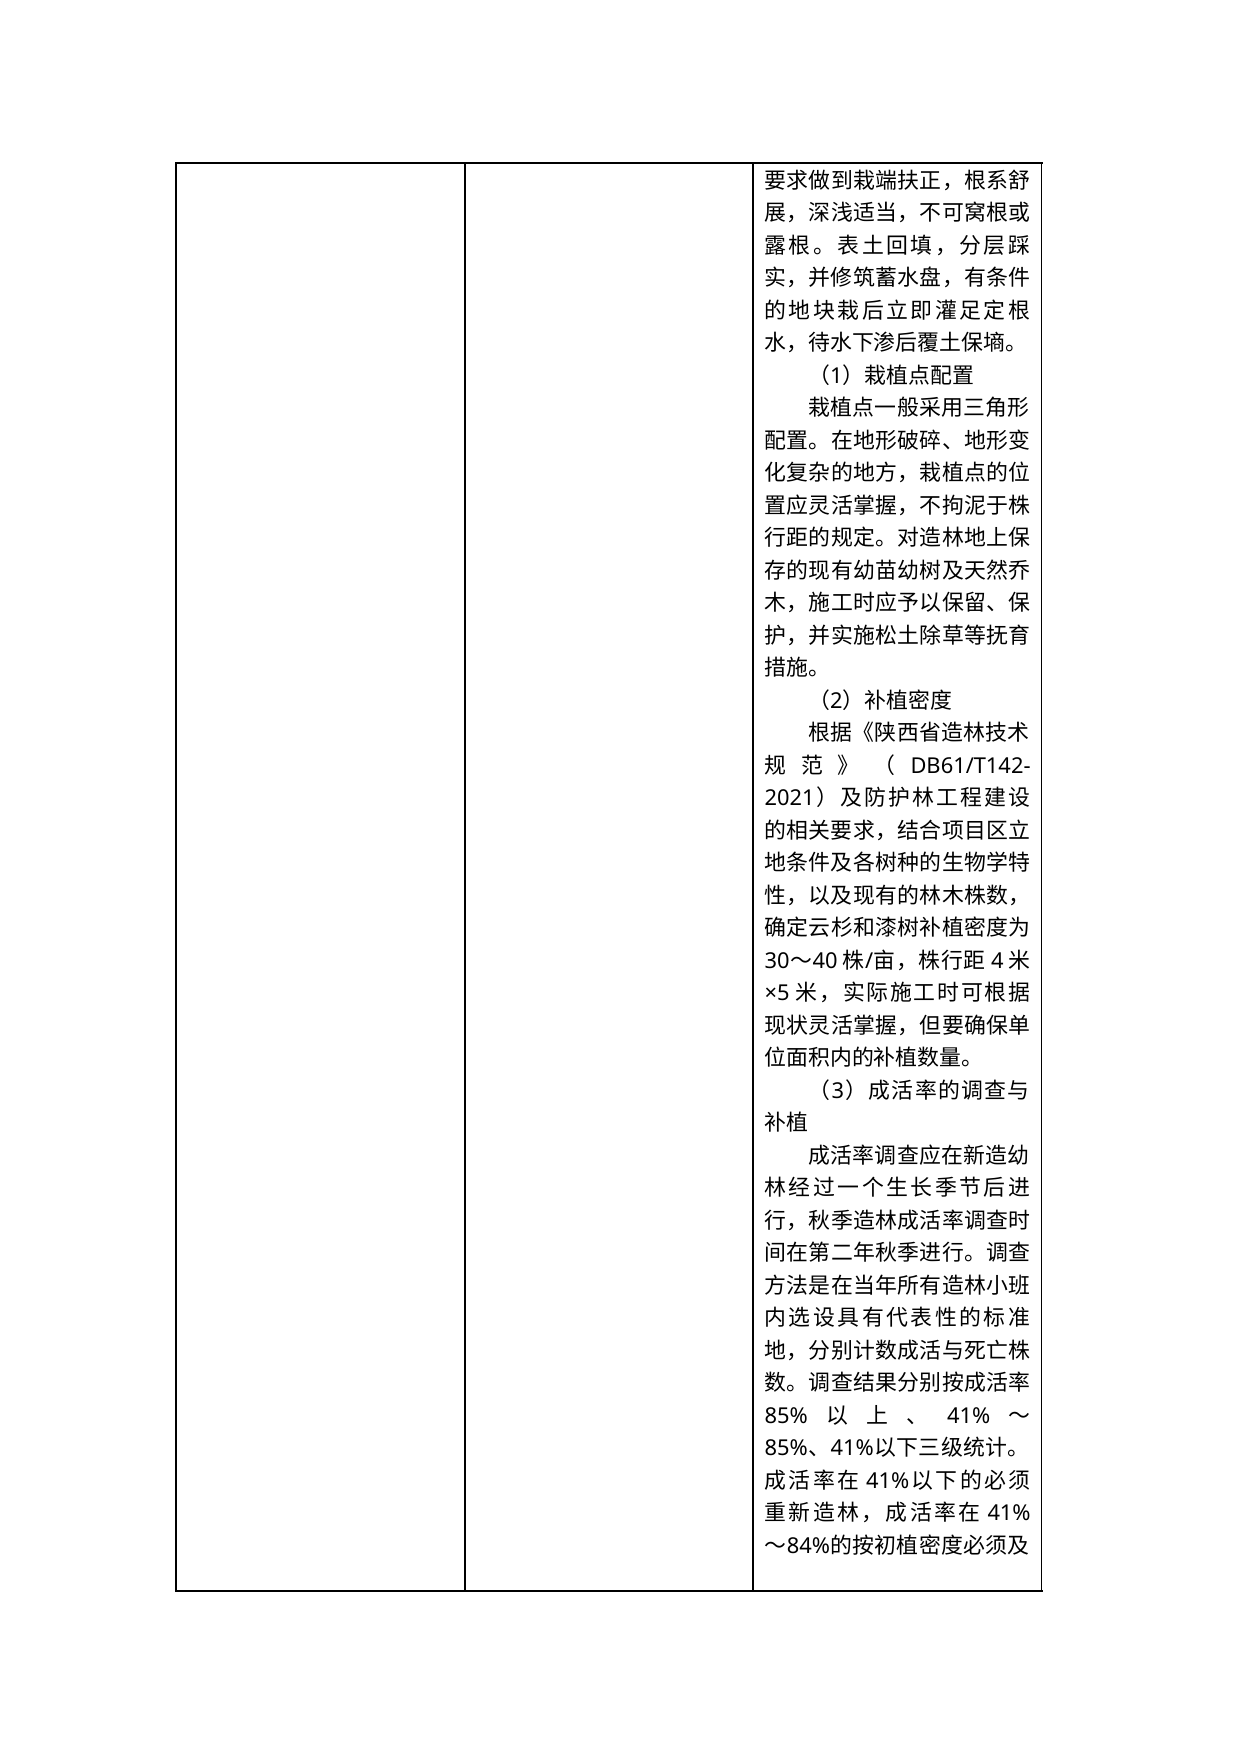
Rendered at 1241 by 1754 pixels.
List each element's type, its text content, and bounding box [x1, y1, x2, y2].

table_cell [466, 164, 752, 1590]
table_cell 1 [177, 164, 464, 1590]
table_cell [754, 164, 1041, 1590]
